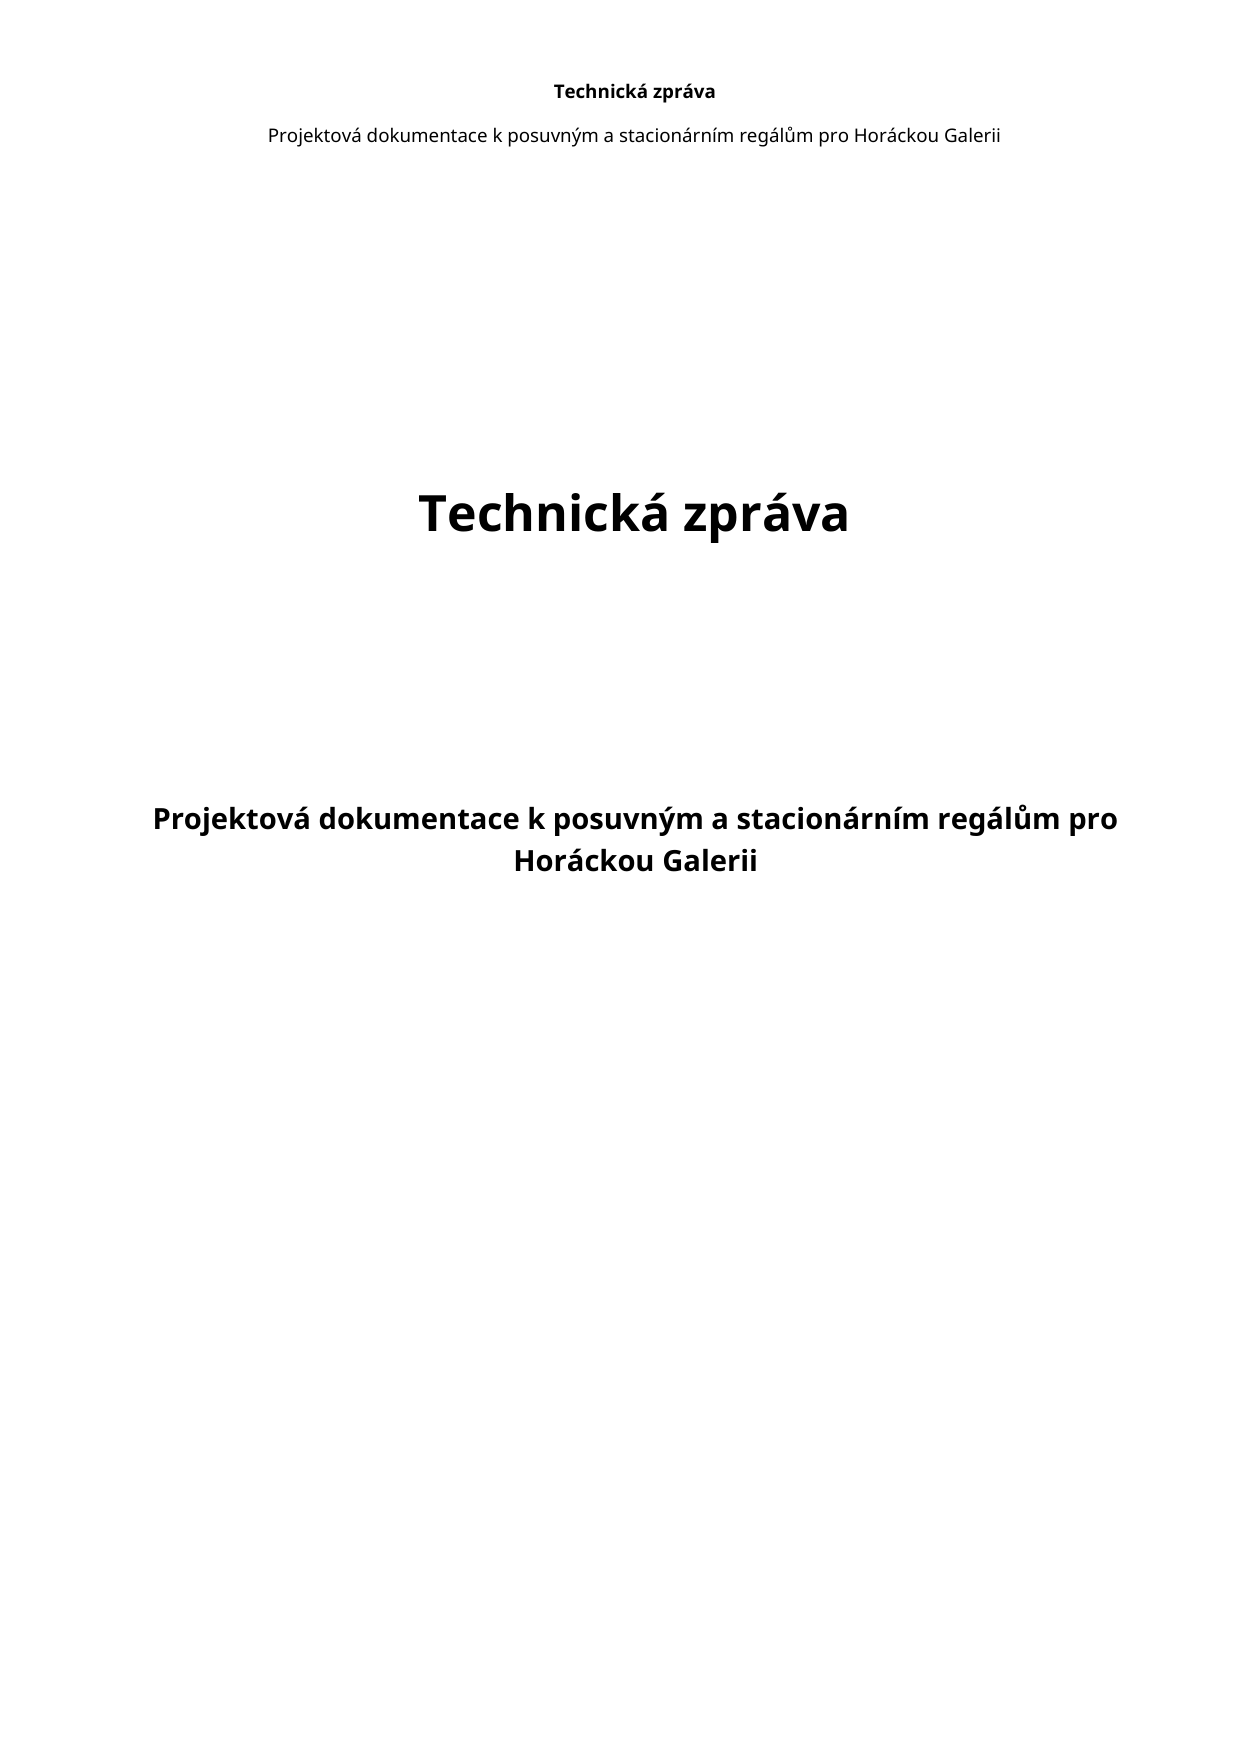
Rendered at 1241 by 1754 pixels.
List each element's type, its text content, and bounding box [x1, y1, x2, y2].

text Projektová dokumentace k posuvným a stacionárním regálům pro Horáckou Galerii [147, 798, 1123, 880]
text Technická zpráva [147, 478, 1122, 546]
